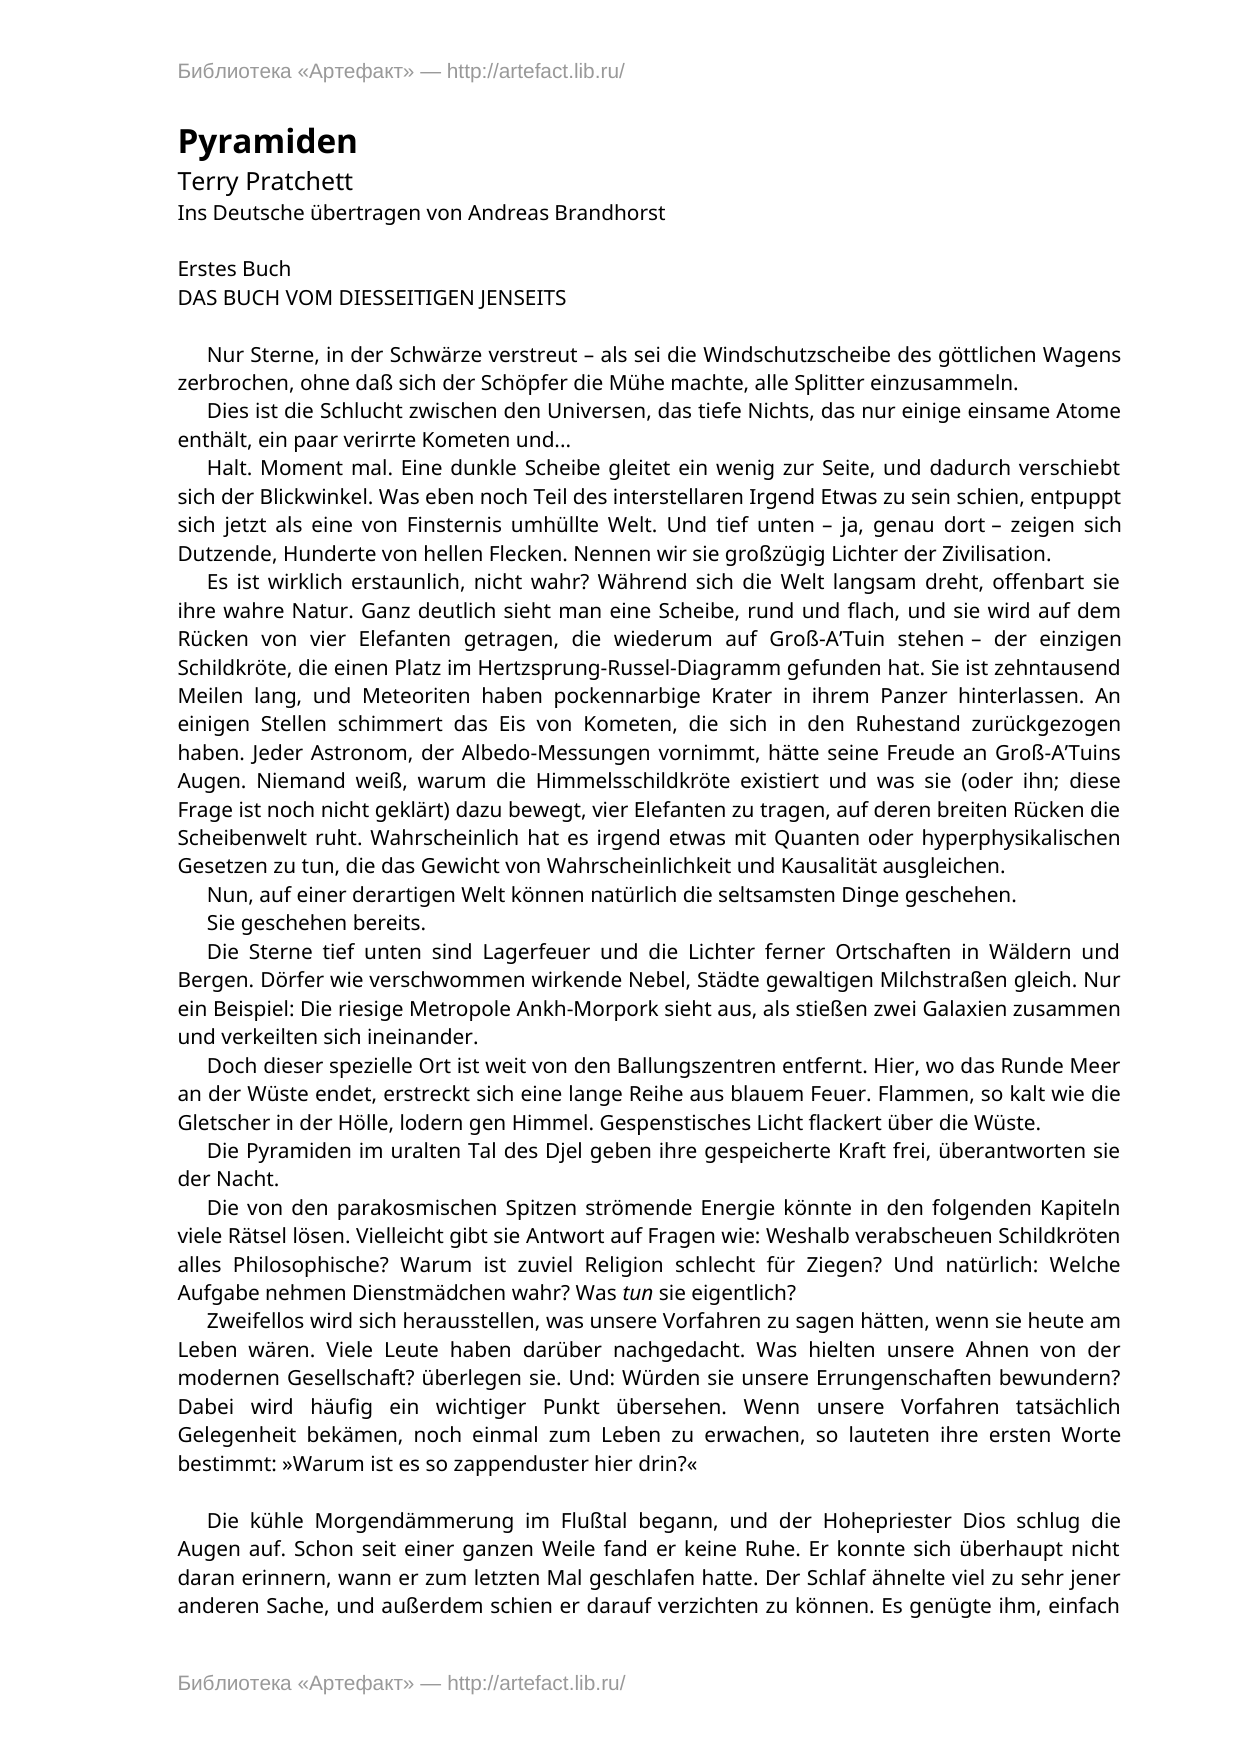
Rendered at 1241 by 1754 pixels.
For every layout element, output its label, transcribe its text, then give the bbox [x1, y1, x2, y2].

text Die von den parakosmischen Spitzen strömende Energie könnte in den folgenden Kapiteln viele Rätsel lösen. Vielleicht gibt sie Antwort auf Fragen wie: Weshalb verabscheuen Schildkröten alles Philosophische? Warum ist zuviel Religion schlecht für Ziegen? Und natürlich: Welche Aufgabe nehmen Dienstmädchen wahr? Was tun sie eigentlich? [177, 1193, 1122, 1307]
subtitle Erstes Buch [177, 254, 1122, 283]
text Halt. Moment mal. Eine dunkle Scheibe gleitet ein wenig zur Seite, und dadurch verschiebt sich der Blickwinkel. Was eben noch Teil des interstellaren Irgend Etwas zu sein schien, entpuppt sich jetzt als eine von Finsternis umhüllte Welt. Und tief unten – ja, genau dort – zeigen sich Dutzende, Hunderte von hellen Flecken. Nennen wir sie großzügig Lichter der Zivilisation. [177, 453, 1122, 567]
text Die Sterne tief unten sind Lagerfeuer und die Lichter ferner Ortschaften in Wäldern und Bergen. Dörfer wie verschwommen wirkende Nebel, Städte gewaltigen Milchstraßen gleich. Nur ein Beispiel: Die riesige Metropole Ankh-Morpork sieht aus, als stießen zwei Galaxien zusammen und verkeilten sich ineinander. [177, 937, 1122, 1051]
text Zweifellos wird sich herausstellen, was unsere Vorfahren zu sagen hätten, wenn sie heute am Leben wären. Viele Leute haben darüber nachgedacht. Was hielten unsere Ahnen von der modernen Gesellschaft? überlegen sie. Und: Würden sie unsere Errungenschaften bewundern? Dabei wird häufig ein wichtiger Punkt übersehen. Wenn unsere Vorfahren tatsächlich Gelegenheit bekämen, noch einmal zum Leben zu erwachen, so lauteten ihre ersten Worte bestimmt: »Warum ist es so zappenduster hier drin?« [177, 1307, 1122, 1477]
text Es ist wirklich erstaunlich, nicht wahr? Während sich die Welt langsam dreht, offenbart sie ihre wahre Natur. Ganz deutlich sieht man eine Scheibe, rund und flach, und sie wird auf dem Rücken von vier Elefanten getragen, die wiederum auf Groß-A’Tuin stehen – der einzigen Schildkröte, die einen Platz im Hertzsprung-Russel-Diagramm gefunden hat. Sie ist zehntausend Meilen lang, und Meteoriten haben pockennarbige Krater in ihrem Panzer hinterlassen. An einigen Stellen schimmert das Eis von Kometen, die sich in den Ruhestand zurückgezogen haben. Jeder Astronom, der Albedo-Messungen vornimmt, hätte seine Freude an Groß-A’Tuins Augen. Niemand weiß, warum die Himmelsschildkröte existiert und was sie (oder ihn; diese Frage ist noch nicht geklärt) dazu bewegt, vier Elefanten zu tragen, auf deren breiten Rücken die Scheibenwelt ruht. Wahrscheinlich hat es irgend etwas mit Quanten oder hyperphysikalischen Gesetzen zu tun, die das Gewicht von Wahrscheinlichkeit und Kausalität ausgleichen. [177, 567, 1122, 880]
subtitle DAS BUCH VOM DIESSEITIGEN JENSEITS [177, 283, 1122, 311]
subtitle Terry Pratchett [177, 163, 1122, 198]
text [177, 1506, 1122, 1619]
text Nun, auf einer derartigen Welt können natürlich die seltsamsten Dinge geschehen. [177, 880, 1122, 908]
text Doch dieser spezielle Ort ist weit von den Ballungszentren entfernt. Hier, wo das Runde Meer an der Wüste endet, erstreckt sich eine lange Reihe aus blauem Feuer. Flammen, so kalt wie die Gletscher in der Hölle, lodern gen Himmel. Gespenstisches Licht flackert über die Wüste. [177, 1051, 1122, 1136]
text Pyramiden [177, 118, 1122, 163]
text Die Pyramiden im uralten Tal des Djel geben ihre gespeicherte Kraft frei, überantworten sie der Nacht. [177, 1136, 1122, 1193]
text Ins Deutsche übertragen von Andreas Brandhorst [177, 198, 1122, 226]
text Sie geschehen bereits. [177, 908, 1122, 937]
text Dies ist die Schlucht zwischen den Universen, das tiefe Nichts, das nur einige einsame Atome enthält, ein paar verirrte Kometen und... [177, 397, 1122, 453]
text Nur Sterne, in der Schwärze verstreut – als sei die Windschutzscheibe des göttlichen Wagens zerbrochen, ohne daß sich der Schöpfer die Mühe machte, alle Splitter einzusammeln. [177, 340, 1122, 397]
